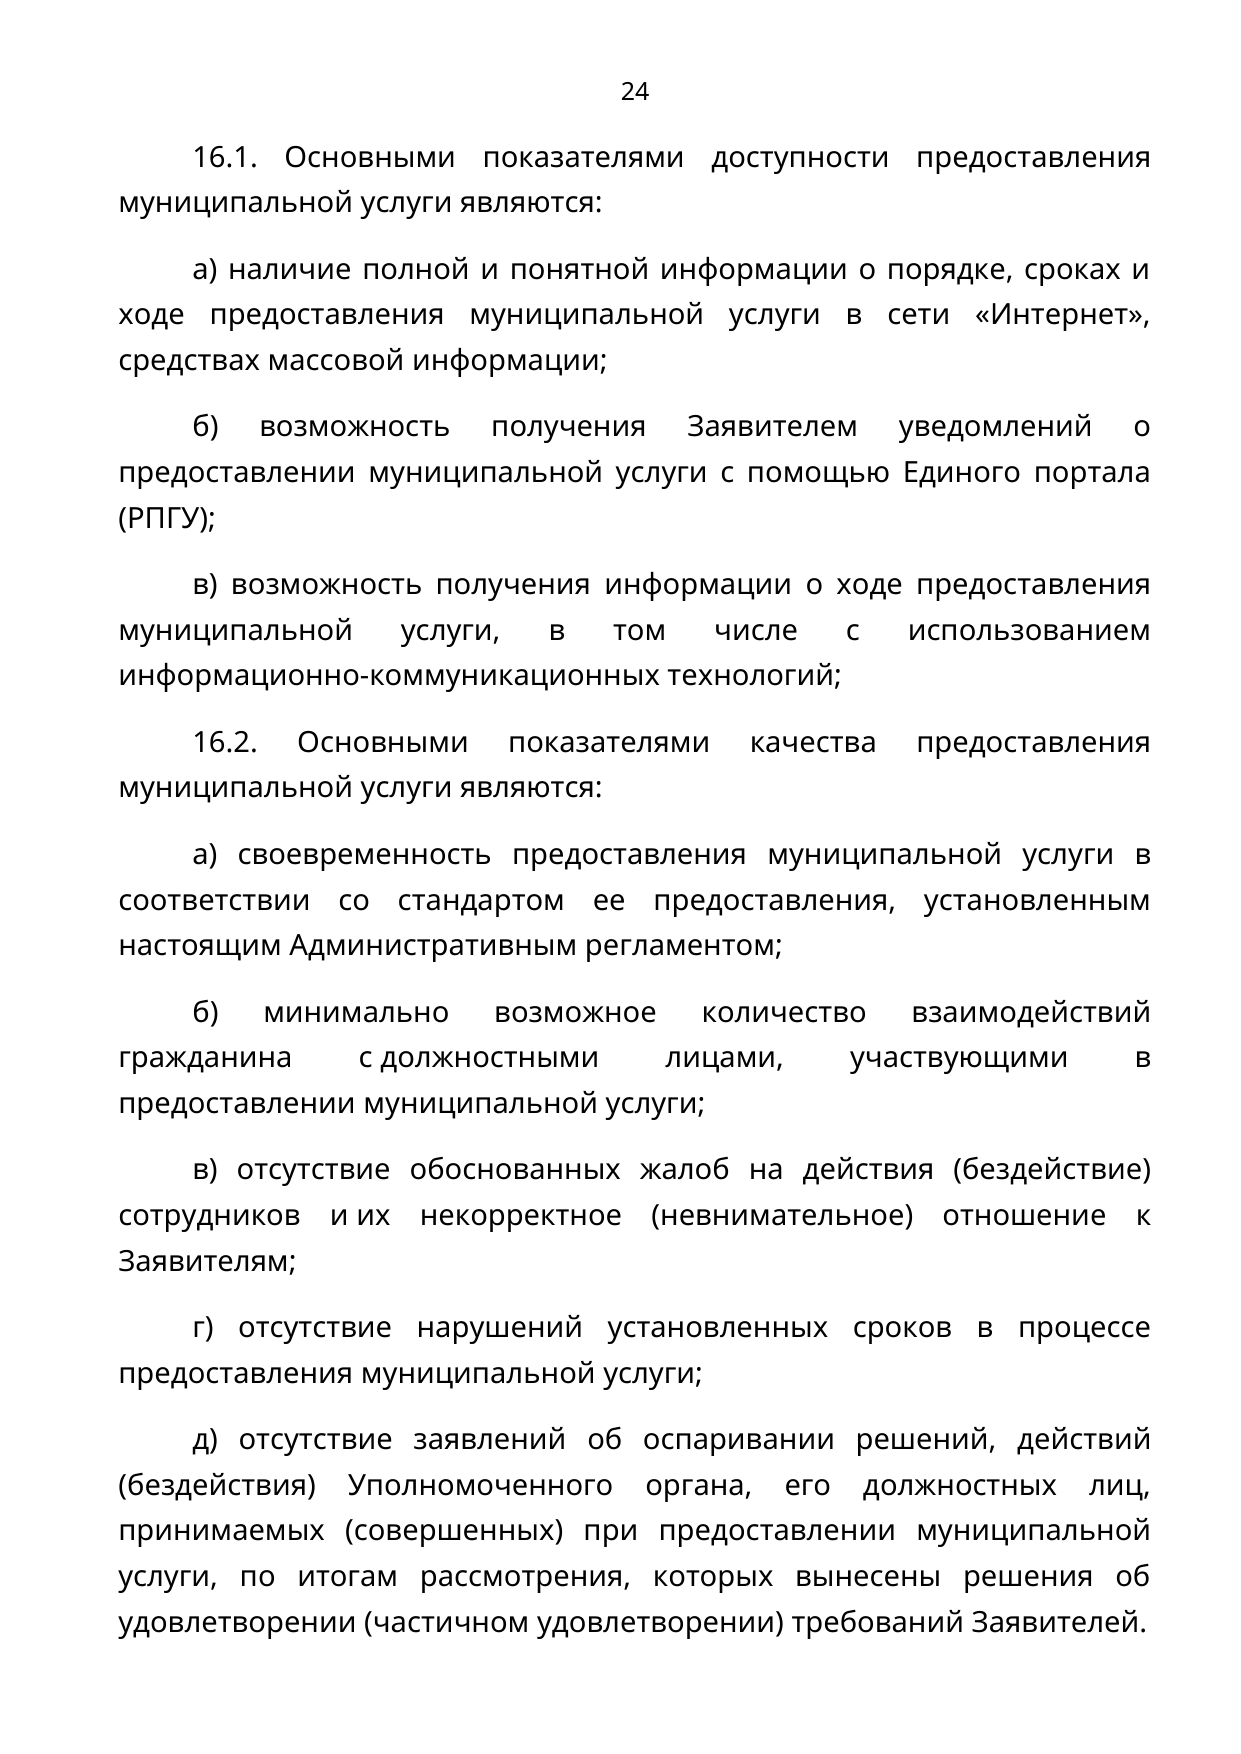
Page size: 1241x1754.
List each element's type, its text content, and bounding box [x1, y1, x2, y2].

text д) отсутствие заявлений об оспаривании решений, действий (бездействия) Уполномоченного органа, его должностных лиц, принимаемых (совершенных) при предоставлении муниципальной услуги, по итогам рассмотрения, которых вынесены решения об удовлетворении (частичном удовлетворении) требований Заявителей. [118, 1418, 1152, 1641]
text б) минимально возможное количество взаимодействий гражданина с должностными лицами, участвующими в предоставлении муниципальной услуги; [118, 991, 1152, 1122]
text б) возможность получения Заявителем уведомлений о предоставлении муниципальной услуги с помощью Единого портала (РПГУ); [118, 406, 1152, 537]
text 16.2. Основными показателями качества предоставления муниципальной услуги являются: [118, 721, 1152, 806]
text в) отсутствие обоснованных жалоб на действия (бездействие) сотрудников и их некорректное (невнимательное) отношение к Заявителям; [118, 1148, 1152, 1279]
text в) возможность получения информации о ходе предоставления муниципальной услуги, в том числе с использованием информационно-коммуникационных технологий; [118, 563, 1152, 694]
text 16.1. Основными показателями доступности предоставления муниципальной услуги являются: [118, 136, 1152, 221]
text а) наличие полной и понятной информации о порядке, сроках и ходе предоставления муниципальной услуги в сети «Интернет», средствах массовой информации; [118, 248, 1152, 379]
text г) отсутствие нарушений установленных сроков в процессе предоставления муниципальной услуги; [118, 1306, 1152, 1392]
text а) своевременность предоставления муниципальной услуги в соответствии со стандартом ее предоставления, установленным настоящим Административным регламентом; [118, 833, 1152, 964]
